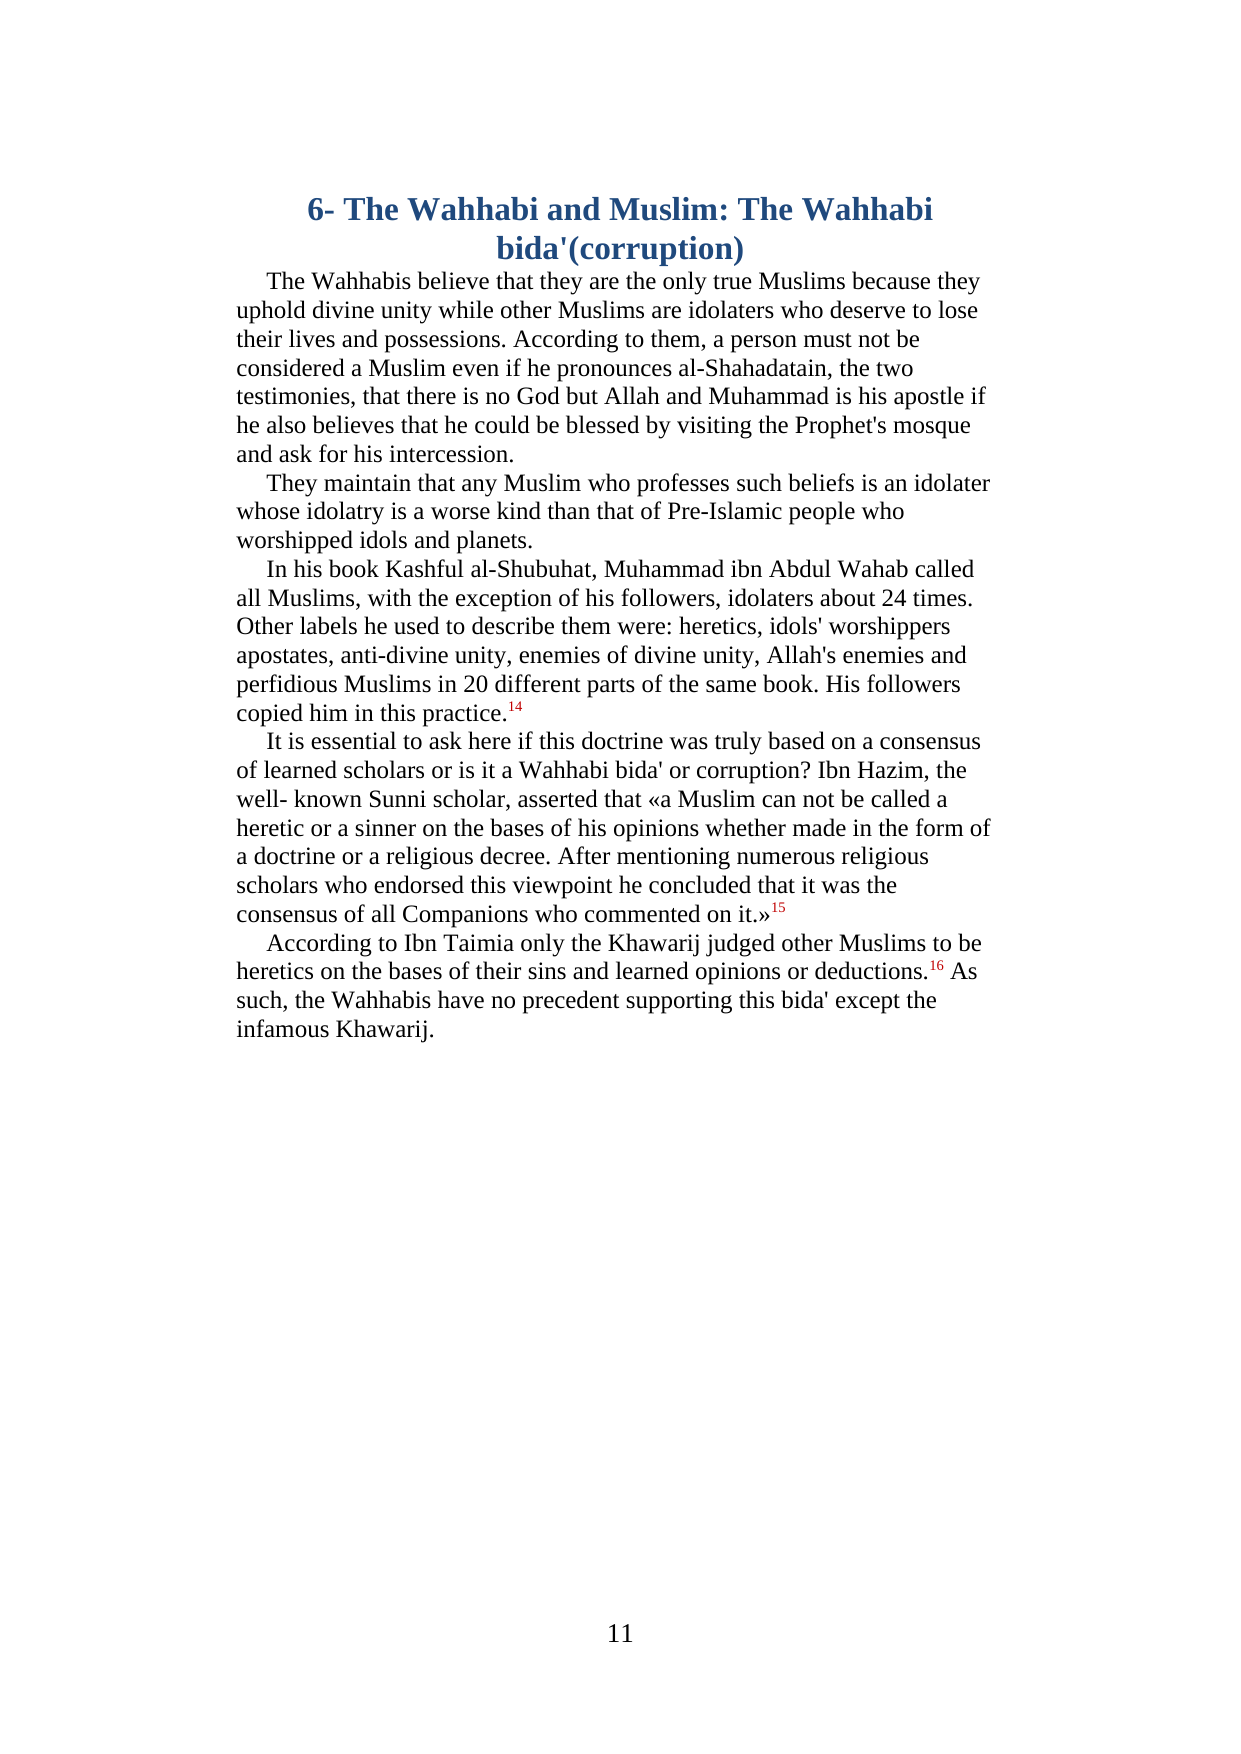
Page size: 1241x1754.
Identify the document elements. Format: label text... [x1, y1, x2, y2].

text According to Ibn Taimia only the Khawarij judged other Muslims to be heretics on the bases of their sins and learned opinions or deductions.16 As such, the Wahhabis have no precedent supporting this bida' except the infamous Khawarij. [236, 928, 1004, 1043]
text It is essential to ask here if this doctrine was truly based on a consensus of learned scholars or is it a Wahhabi bida' or corruption? Ibn Hazim, the well- known Sunni scholar, asserted that «a Muslim can not be called a heretic or a sinner on the bases of his opinions whether made in the form of a doctrine or a religious decree. After mentioning numerous religious scholars who endorsed this viewpoint he concluded that it was the consensus of all Companions who commented on it.»15 [236, 726, 1004, 928]
text They maintain that any Muslim who professes such beliefs is an idolater whose idolatry is a worse kind than that of Pre-Islamic people who worshipped idols and planets. [236, 468, 1004, 554]
text The Wahhabis believe that they are the only true Muslims because they uphold divine unity while other Muslims are idolaters who deserve to lose their lives and possessions. According to them, a person must not be considered a Muslim even if he pronounces al-Shahadatain, the two testimonies, that there is no God but Allah and Muhammad is his apostle if he also believes that he could be blessed by visiting the Prophet's mosque and ask for his intercession. [236, 266, 1004, 468]
subtitle 6- The Wahhabi and Muslim: The Wahhabi bida'(corruption) [236, 190, 1004, 266]
text In his book Kashful al-Shubuhat, Muhammad ibn Abdul Wahab called all Muslims, with the exception of his followers, idolaters about 24 times. Other labels he used to describe them were: heretics, idols' worshippers apostates, anti-divine unity, enemies of divine unity, Allah's enemies and perfidious Muslims in 20 different parts of the same book. His followers copied him in this practice.14 [236, 554, 1004, 726]
